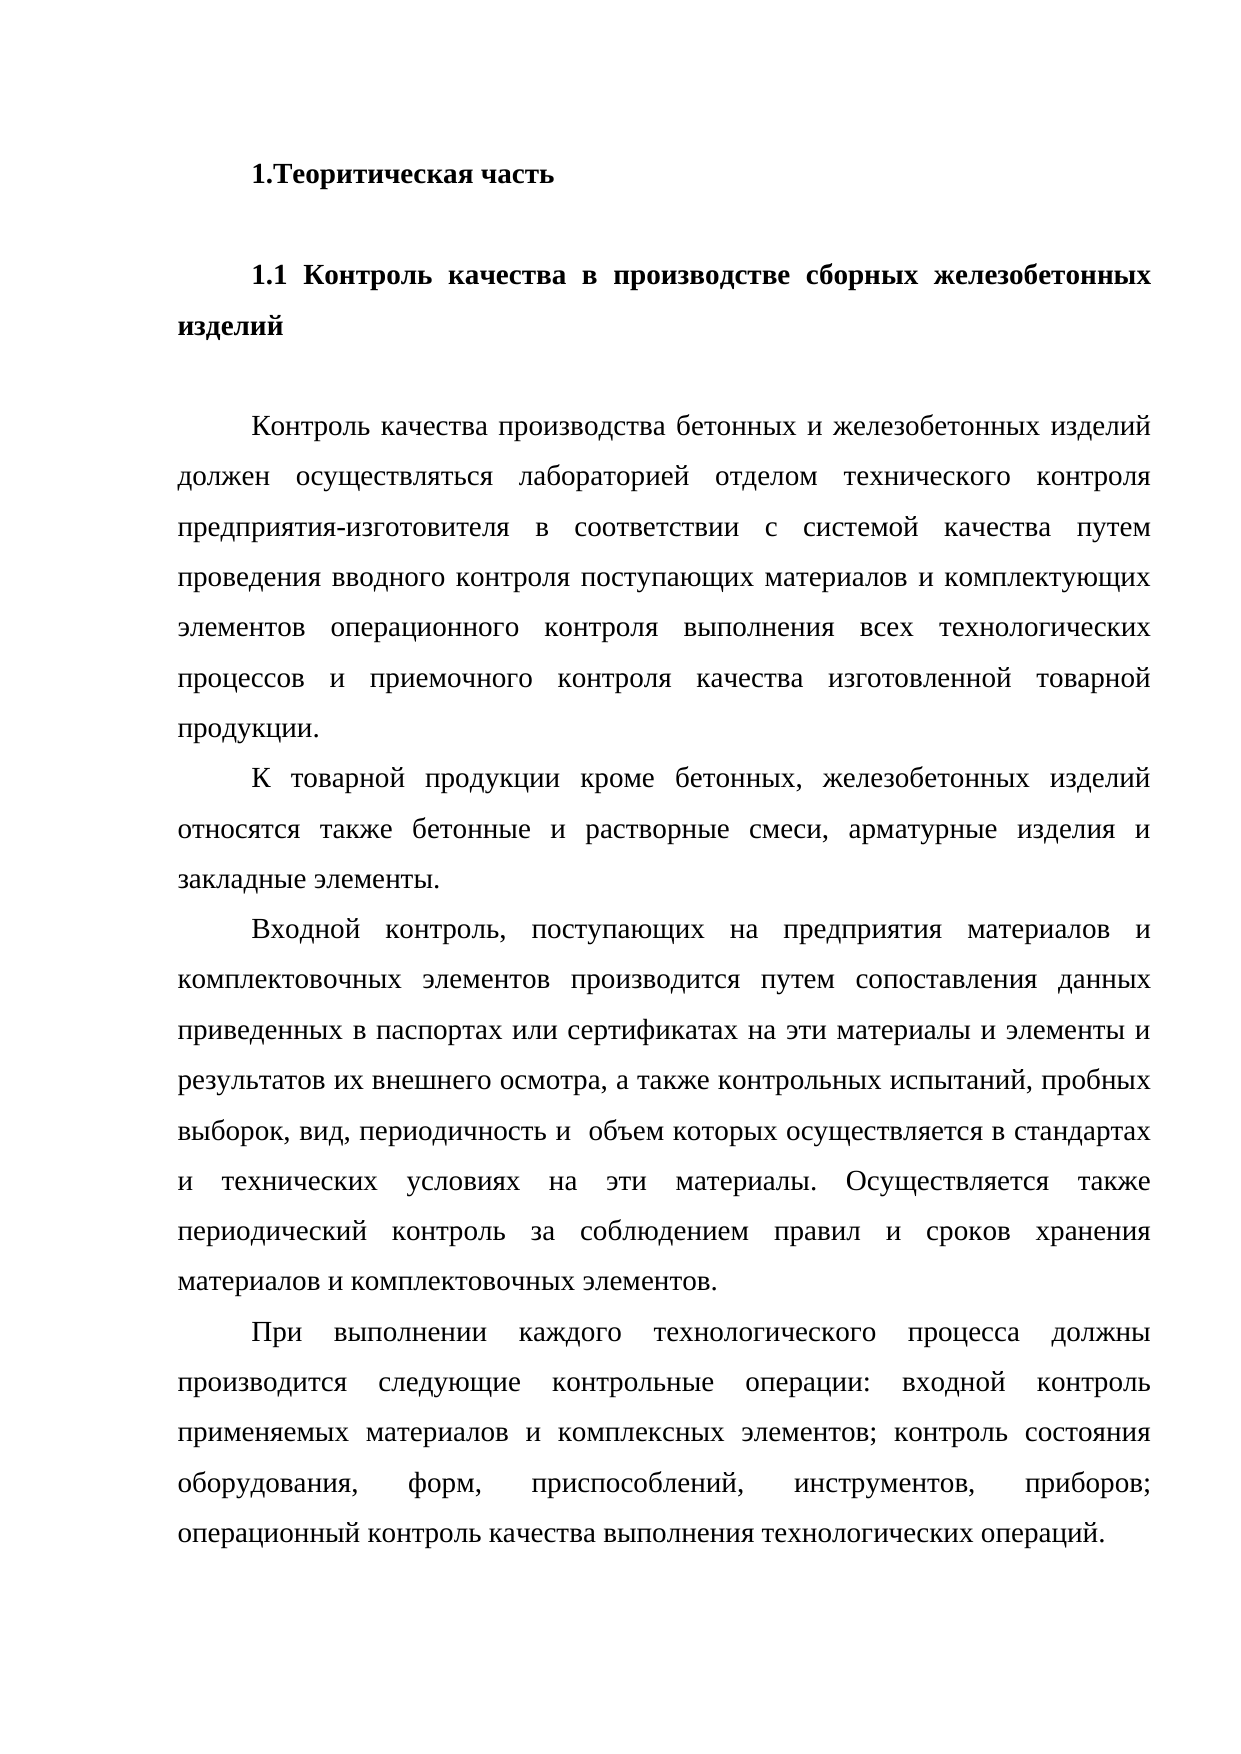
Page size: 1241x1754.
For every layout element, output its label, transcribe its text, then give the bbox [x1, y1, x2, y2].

text Контроль качества производства бетонных и железобетонных изделий должен осуществляться лабораторией отделом технического контроля предприятия-изготовителя в соответствии с системой качества путем проведения вводного контроля поступающих материалов и комплектующих элементов операционного контроля выполнения всех технологических процессов и приемочного контроля качества изготовленной товарной продукции. [177, 408, 1152, 744]
text К товарной продукции кроме бетонных, железобетонных изделий относятся также бетонные и растворные смеси, арматурные изделия и закладные элементы. [177, 760, 1152, 894]
text 1.Теоритическая часть [177, 157, 1152, 190]
text При выполнении каждого технологического процесса должны производится следующие контрольные операции: входной контроль применяемых материалов и комплексных элементов; контроль состояния оборудования, форм, приспособлений, инструментов, приборов; операционный контроль качества выполнения технологических операций. [177, 1314, 1152, 1549]
text Входной контроль, поступающих на предприятия материалов и комплектовочных элементов производится путем сопоставления данных приведенных в паспортах или сертификатах на эти материалы и элементы и результатов их внешнего осмотра, а также контрольных испытаний, пробных выборок, вид, периодичность и объем которых осуществляется в стандартах и технических условиях на эти материалы. Осуществляется также периодический контроль за соблюдением правил и сроков хранения материалов и комплектовочных элементов. [177, 911, 1152, 1297]
text 1.1 Контроль качества в производстве сборных железобетонных изделий [177, 257, 1152, 341]
